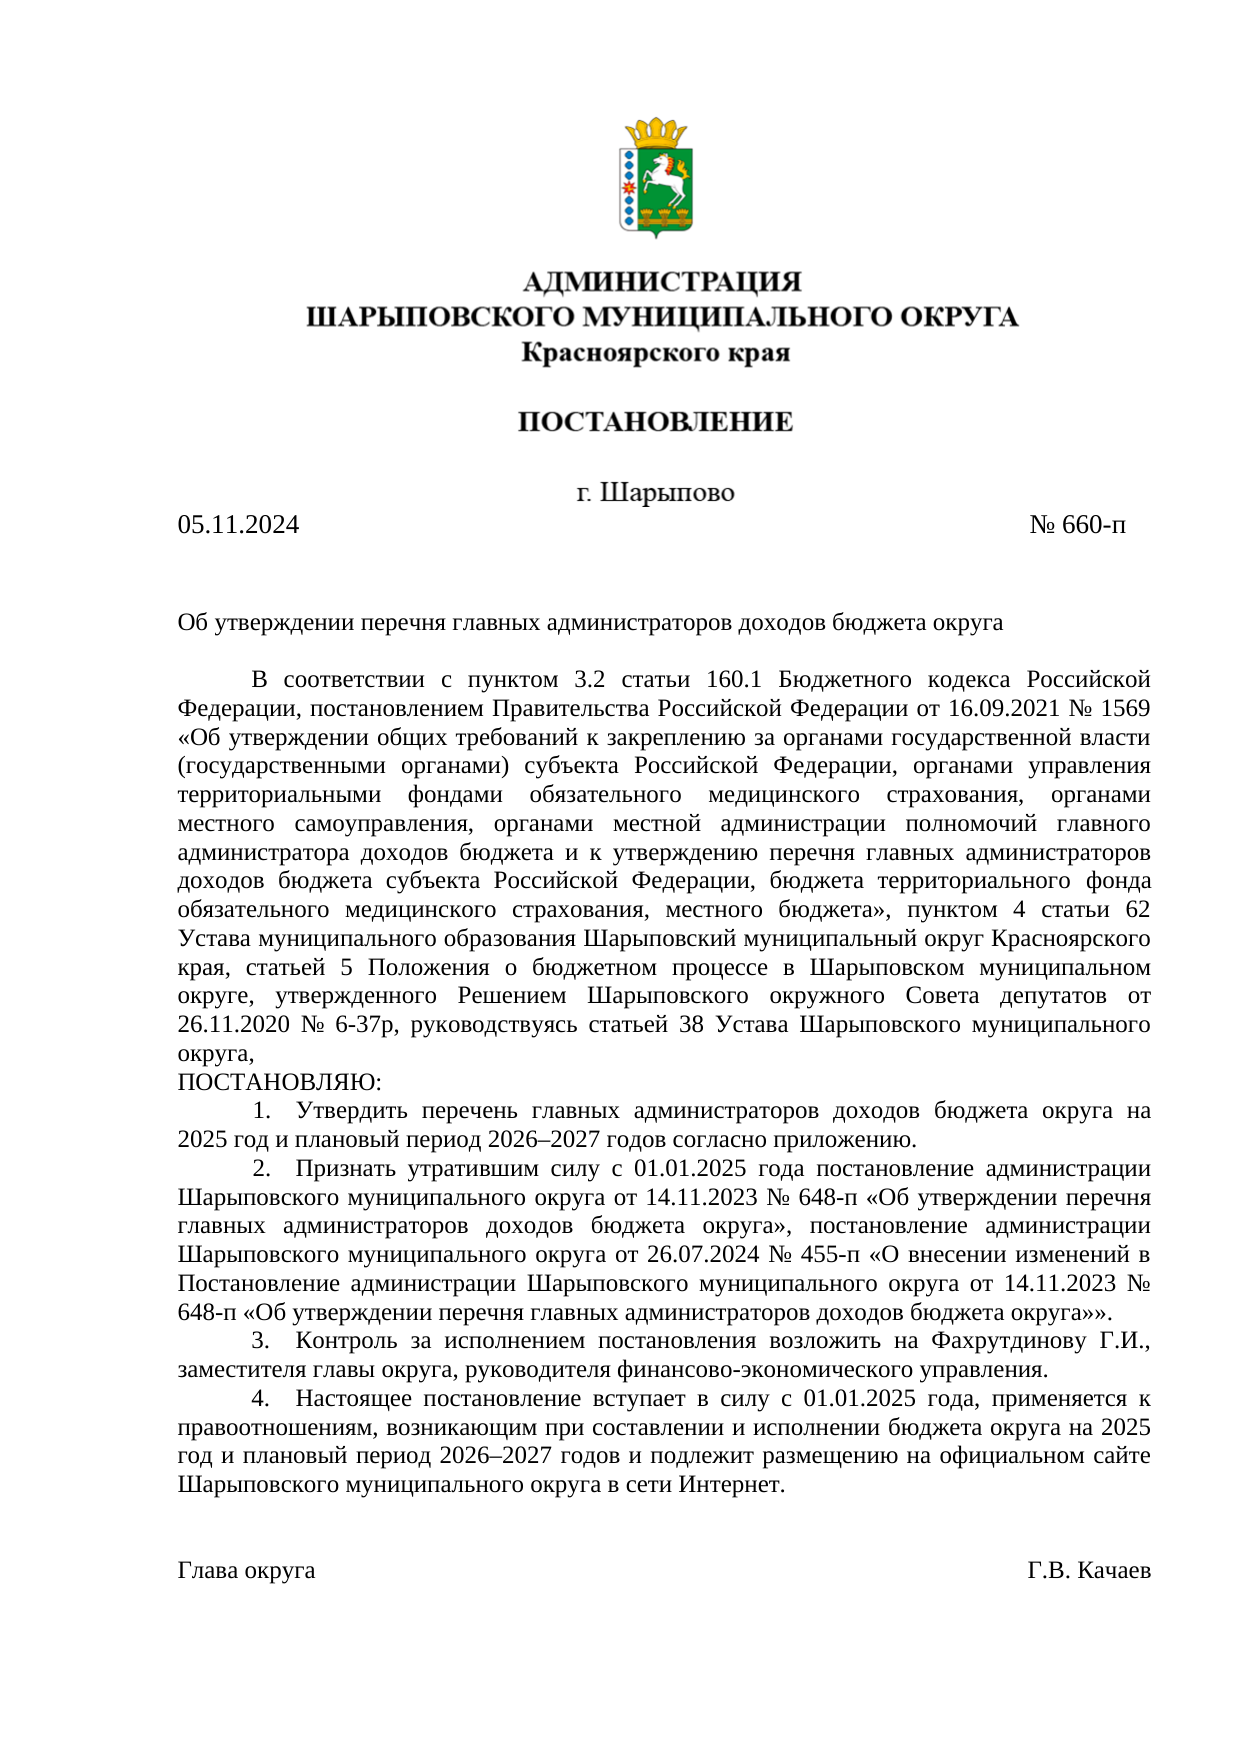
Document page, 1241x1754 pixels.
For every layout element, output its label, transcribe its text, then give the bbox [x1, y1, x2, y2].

list Признать утратившим силу с 01.01.2025 года постановление администрации Шарыповского муниципального округа от 14.11.2023 № 648-п «Об утверждении перечня главных администраторов доходов бюджета округа», постановление администрации Шарыповского муниципального округа от 26.07.2024 № 455-п «О внесении изменений в Постановление администрации Шарыповского муниципального округа от 14.11.2023 № 648-п «Об утверждении перечня главных администраторов доходов бюджета округа»». [177, 1153, 1152, 1325]
picture [213, 108, 1100, 507]
text Глава округа Г.В. Качаев [177, 1555, 1152, 1584]
list Настоящее постановление вступает в силу с 01.01.2025 года, применяется к правоотношениям, возникающим при составлении и исполнении бюджета округа на 2025 год и плановый период 2026–2027 годов и подлежит размещению на официальном сайте Шарыповского муниципального округа в сети Интернет. [177, 1383, 1152, 1498]
list Контроль за исполнением постановления возложить на Фахрутдинову Г.И., заместителя главы округа, руководителя финансово-экономического управления. [177, 1325, 1152, 1383]
list Утвердить перечень главных администраторов доходов бюджета округа на 2025 год и плановый период 2026–2027 годов согласно приложению. [177, 1095, 1152, 1153]
title Об утверждении перечня главных администраторов доходов бюджета округа [177, 607, 1152, 635]
title 05.11.2024 № 660-п [177, 508, 1152, 539]
text ПОСТАНОВЛЯЮ: [177, 1067, 1152, 1095]
text В соответствии с пунктом 3.2 статьи 160.1 Бюджетного кодекса Российской Федерации, постановлением Правительства Российской Федерации от 16.09.2021 № 1569 «Об утверждении общих требований к закреплению за органами государственной власти (государственными органами) субъекта Российской Федерации, органами управления территориальными фондами обязательного медицинского страхования, органами местного самоуправления, органами местной администрации полномочий главного администратора доходов бюджета и к утверждению перечня главных администраторов доходов бюджета субъекта Российской Федерации, бюджета территориального фонда обязательного медицинского страхования, местного бюджета», пунктом 4 статьи 62 Устава муниципального образования Шарыповский муниципальный округ Красноярского края, статьей 5 Положения о бюджетном процессе в Шарыповском муниципальном округе, утвержденного Решением Шарыповского окружного Совета депутатов от 26.11.2020 № 6-37р, руководствуясь статьей 38 Устава Шарыповского муниципального округа, [177, 664, 1152, 1067]
